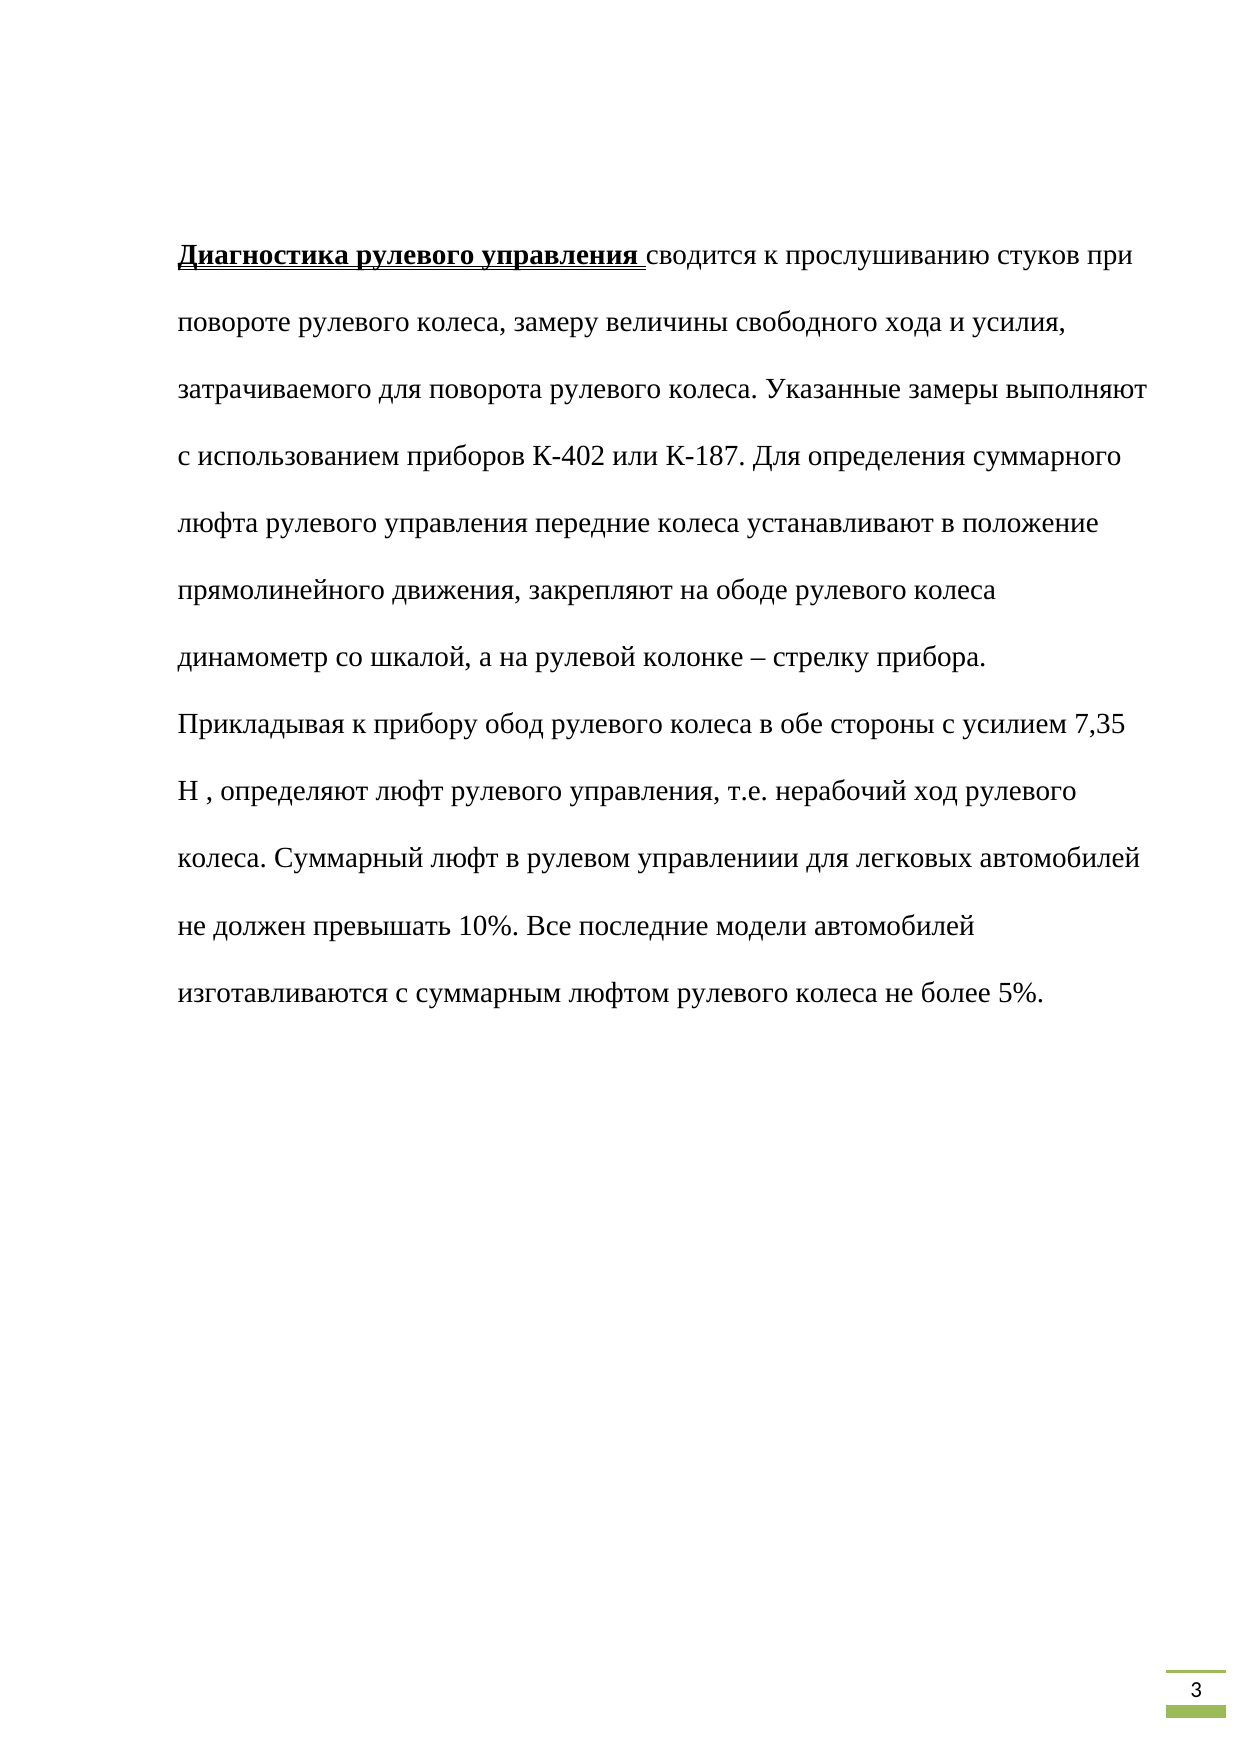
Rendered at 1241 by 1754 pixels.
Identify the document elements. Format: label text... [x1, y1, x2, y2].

text Диагностика рулевого управления сводится к прослушиванию стуков при повороте рулевого колеса, замеру величины свободного хода и усилия, затрачиваемого для поворота рулевого колеса. Указанные замеры выполняют с использованием приборов К-402 или К-187. Для определения суммарного люфта рулевого управления передние колеса устанавливают в положение прямолинейного движения, закрепляют на ободе рулевого колеса динамометр со шкалой, а на рулевой колонке – стрелку прибора. Прикладывая к прибору обод рулевого колеса в обе стороны с усилием 7,35 Н , определяют люфт рулевого управления, т.е. нерабочий ход рулевого колеса. Суммарный люфт в рулевом управлениии для легковых автомобилей не должен превышать 10%. Все последние модели автомобилей изготавливаются с суммарным люфтом рулевого колеса не более 5%. [177, 237, 1152, 1008]
